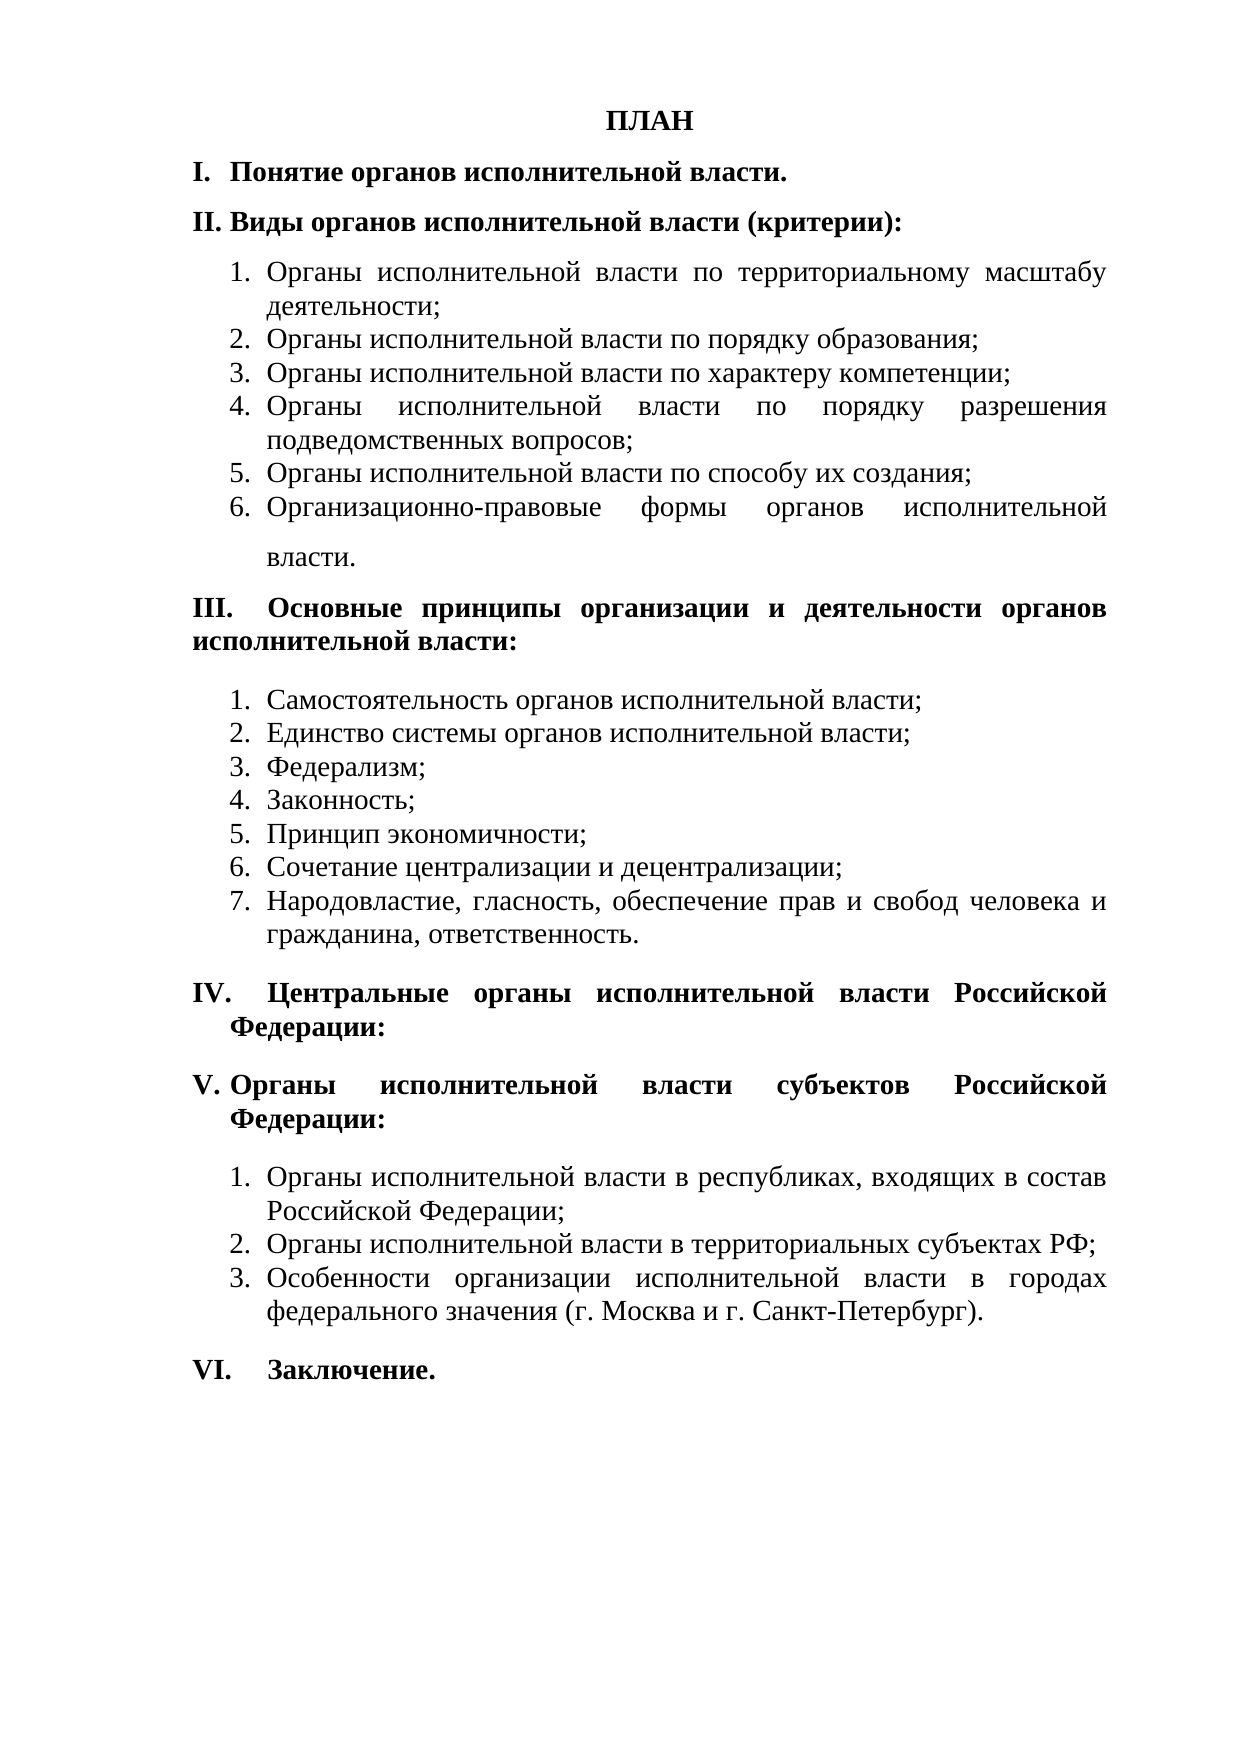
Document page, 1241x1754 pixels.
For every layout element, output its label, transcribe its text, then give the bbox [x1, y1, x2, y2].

list Законность; [229, 782, 1107, 816]
list Центральные органы исполнительной власти Российской Федерации: [192, 975, 1107, 1042]
list Самостоятельность органов исполнительной власти; [229, 682, 1107, 715]
list Федерализм; [229, 749, 1107, 782]
list Виды органов исполнительной власти (критерии): [192, 204, 1107, 238]
list Народовластие, гласность, обеспечение прав и свобод человека и гражданина, ответственность. [229, 883, 1107, 950]
list Заключение. [192, 1352, 1107, 1386]
list Органы исполнительной власти по способу их создания; [229, 456, 1107, 489]
list Принцип экономичности; [229, 816, 1107, 849]
list Органы исполнительной власти по территориальному масштабу деятельности; [229, 254, 1107, 321]
title ПЛАН [192, 103, 1107, 137]
list Особенности организации исполнительной власти в городах федерального значения (г. Москва и г. Санкт-Петербург). [229, 1260, 1107, 1327]
list Понятие органов исполнительной власти. [192, 154, 1107, 187]
list Сочетание централизации и децентрализации; [229, 849, 1107, 883]
list Органы исполнительной власти по порядку образования; [229, 321, 1107, 355]
list Организационно-правовые формы органов исполнительной власти. [229, 489, 1107, 573]
list Органы исполнительной власти по порядку разрешения подведомственных вопросов; [229, 388, 1107, 456]
list Органы исполнительной власти в территориальных субъектах РФ; [229, 1226, 1107, 1260]
list Единство системы органов исполнительной власти; [229, 715, 1107, 749]
list Органы исполнительной власти в республиках, входящих в состав Российской Федерации; [229, 1159, 1107, 1226]
list Органы исполнительной власти по характеру компетенции; [229, 355, 1107, 388]
list Основные принципы организации и деятельности органов исполнительной власти: [192, 590, 1107, 657]
list Органы исполнительной власти субъектов Российской Федерации: [192, 1067, 1107, 1134]
